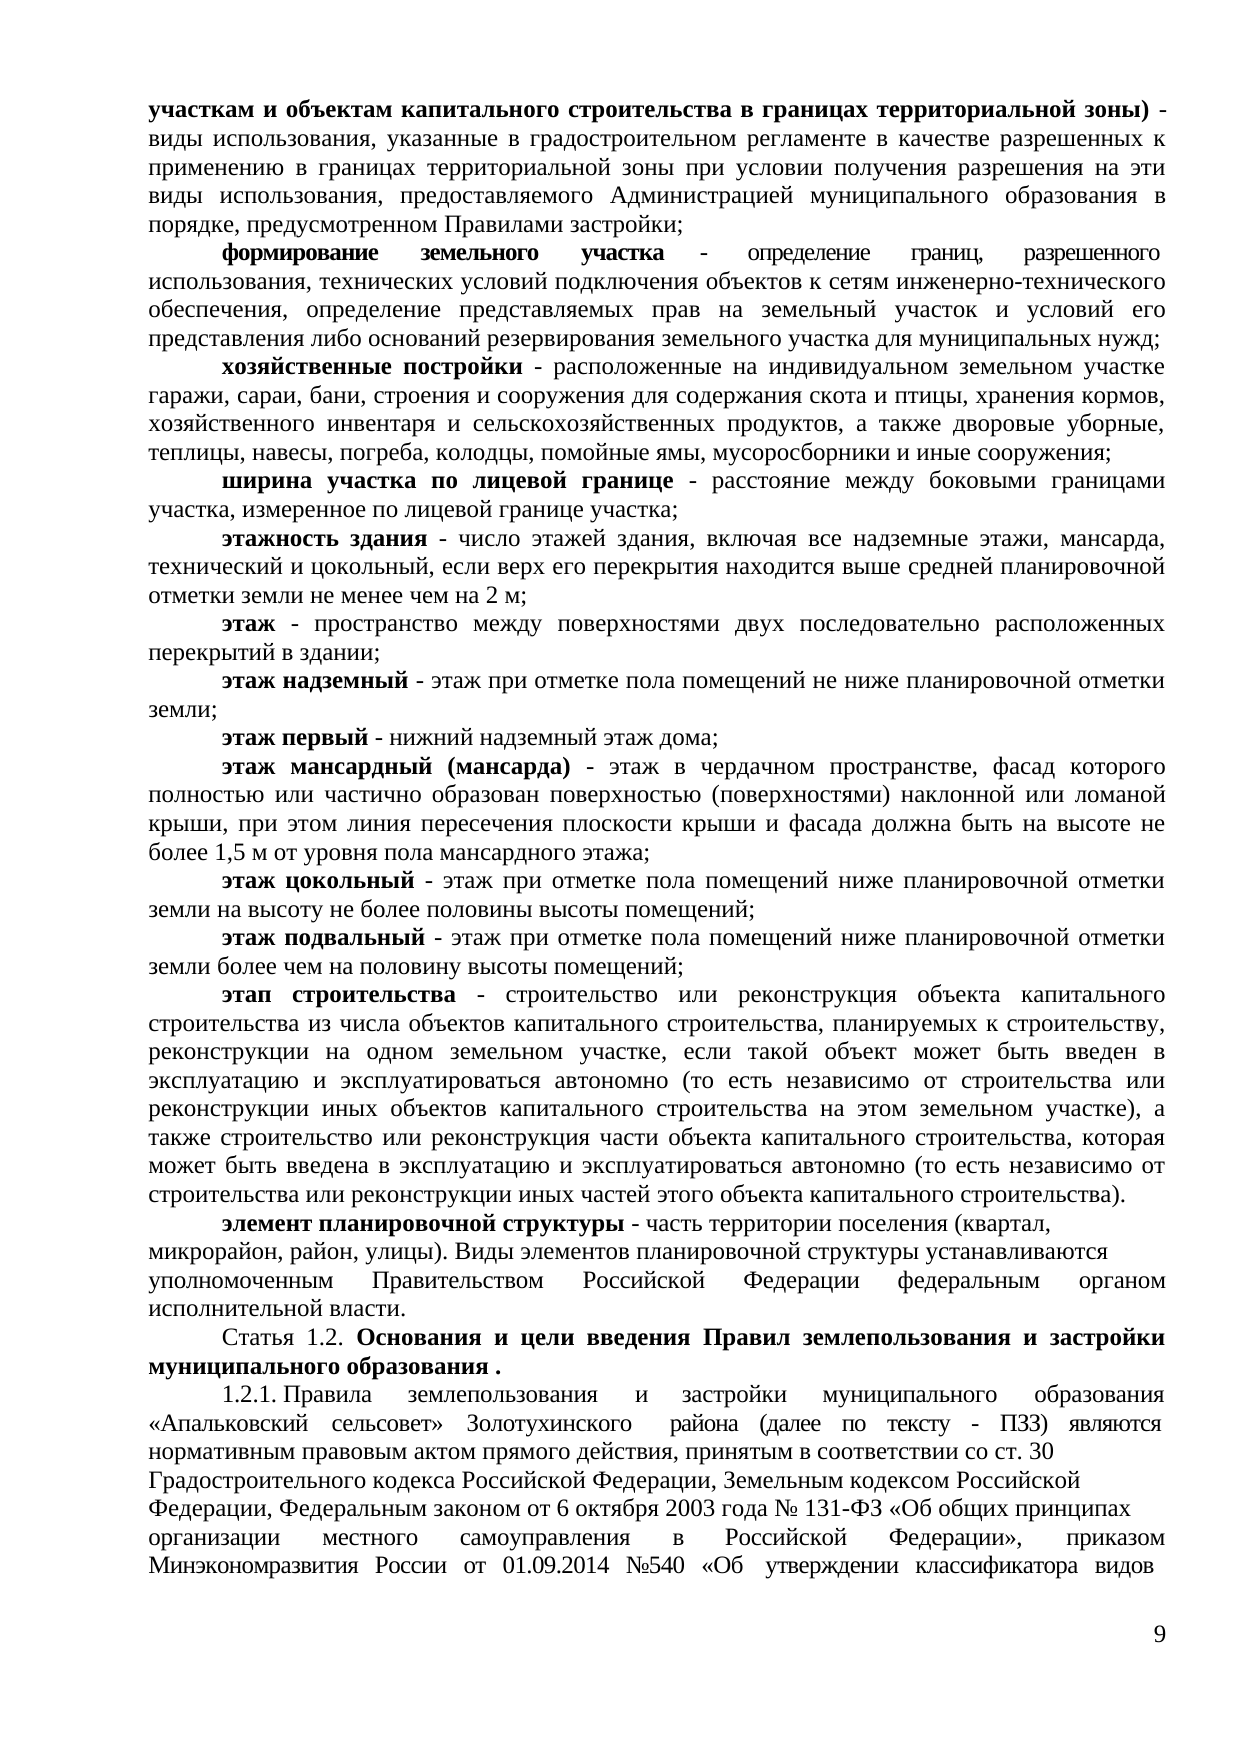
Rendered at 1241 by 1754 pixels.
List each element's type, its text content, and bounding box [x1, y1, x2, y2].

text хозяйственные постройки - расположенные на индивидуальном земельном участке гаражи, сараи, бани, строения и сооружения для содержания скота и птицы, хранения кормов, хозяйственного инвентаря и сельскохозяйственных продуктов, а также дворовые уборные, теплицы, навесы, погреба, колодцы, помойные ямы, мусоросборники и иные сооружения; [148, 352, 1166, 466]
text использования, технических условий подключения объектов к сетям инженерно-технического обеспечения, определение представляемых прав на земельный участок и условий его представления либо оснований резервирования земельного участка для муниципальных нужд; [148, 266, 1167, 352]
text этаж - пространство между поверхностями двух последовательно расположенных перекрытий в здании; [148, 609, 1166, 666]
text этаж надземный - этаж при отметке пола помещений не ниже планировочной отметки земли; [148, 666, 1166, 723]
text элемент планировочной структуры - часть территории поселения (квартал, микрорайон, район, улицы). Виды элементов планировочной структуры устанавливаются уполномоченным Правительством Российской Федерации федеральным органом [148, 1208, 1167, 1294]
text формирование земельного участка - определение границ, разрешенного [222, 238, 1167, 266]
text исполнительной власти. [148, 1294, 1167, 1322]
text этап строительства - строительство или реконструкция объекта капитального строительства из числа объектов капитального строительства, планируемых к строительству, реконструкции на одном земельном участке, если такой объект может быть введен в эксплуатацию и эксплуатироваться автономно (то есть независимо от строительства или реконструкции иных объектов капитального строительства на этом земельном участке), а также строительство или реконструкция части объекта капитального строительства, которая может быть введена в эксплуатацию и эксплуатироваться автономно (то есть независимо от строительства или реконструкции иных частей этого объекта капитального строительства). [148, 980, 1166, 1208]
text «Апальковский сельсовет» Золотухинского района (далее по тексту - ПЗЗ) являются [148, 1408, 1167, 1437]
text этаж подвальный - этаж при отметке пола помещений ниже планировочной отметки земли более чем на половину высоты помещений; [148, 923, 1166, 980]
text 1.2.1. Правила землепользования и застройки муниципального образования [222, 1380, 1167, 1408]
text Минэкономразвития России от 01.09.2014 №540 «Об утверждении классификатора видов [148, 1551, 1167, 1580]
text этаж цокольный - этаж при отметке пола помещений ниже планировочной отметки земли на высоту не более половины высоты помещений; [148, 866, 1166, 923]
text этаж мансардный (мансарда) - этаж в чердачном пространстве, фасад которого полностью или частично образован поверхностью (поверхностями) наклонной или ломаной крыши, при этом линия пересечения плоскости крыши и фасада должна быть на высоте не более 1,5 м от уровня пола мансардного этажа; [148, 751, 1167, 866]
text нормативным правовым актом прямого действия, принятым в соответствии со ст. 30 Градостроительного кодекса Российской Федерации, Земельным кодексом Российской Федерации, Федеральным законом от 6 октября 2003 года № 131-ФЗ «Об общих принципах организации местного самоуправления в Российской Федерации», приказом [148, 1437, 1167, 1551]
text этаж первый - нижний надземный этаж дома; [222, 723, 1167, 751]
text этажность здания - число этажей здания, включая все надземные этажи, мансарда, технический и цокольный, если верх его перекрытия находится выше средней планировочной отметки земли не менее чем на 2 м; [148, 523, 1166, 609]
text участкам и объектам капитального строительства в границах территориальной зоны) -виды использования, указанные в градостроительном регламенте в качестве разрешенных к применению в границах территориальной зоны при условии получения разрешения на эти виды использования, предоставляемого Администрацией муниципального образования в порядке, предусмотренном Правилами застройки; [148, 95, 1167, 238]
text ширина участка по лицевой границе - расстояние между боковыми границами участка, измеренное по лицевой границе участка; [148, 466, 1166, 523]
text Статья 1.2. Основания и цели введения Правил землепользования и застройки муниципального образования . [148, 1323, 1166, 1380]
text 9 [148, 1619, 1166, 1647]
